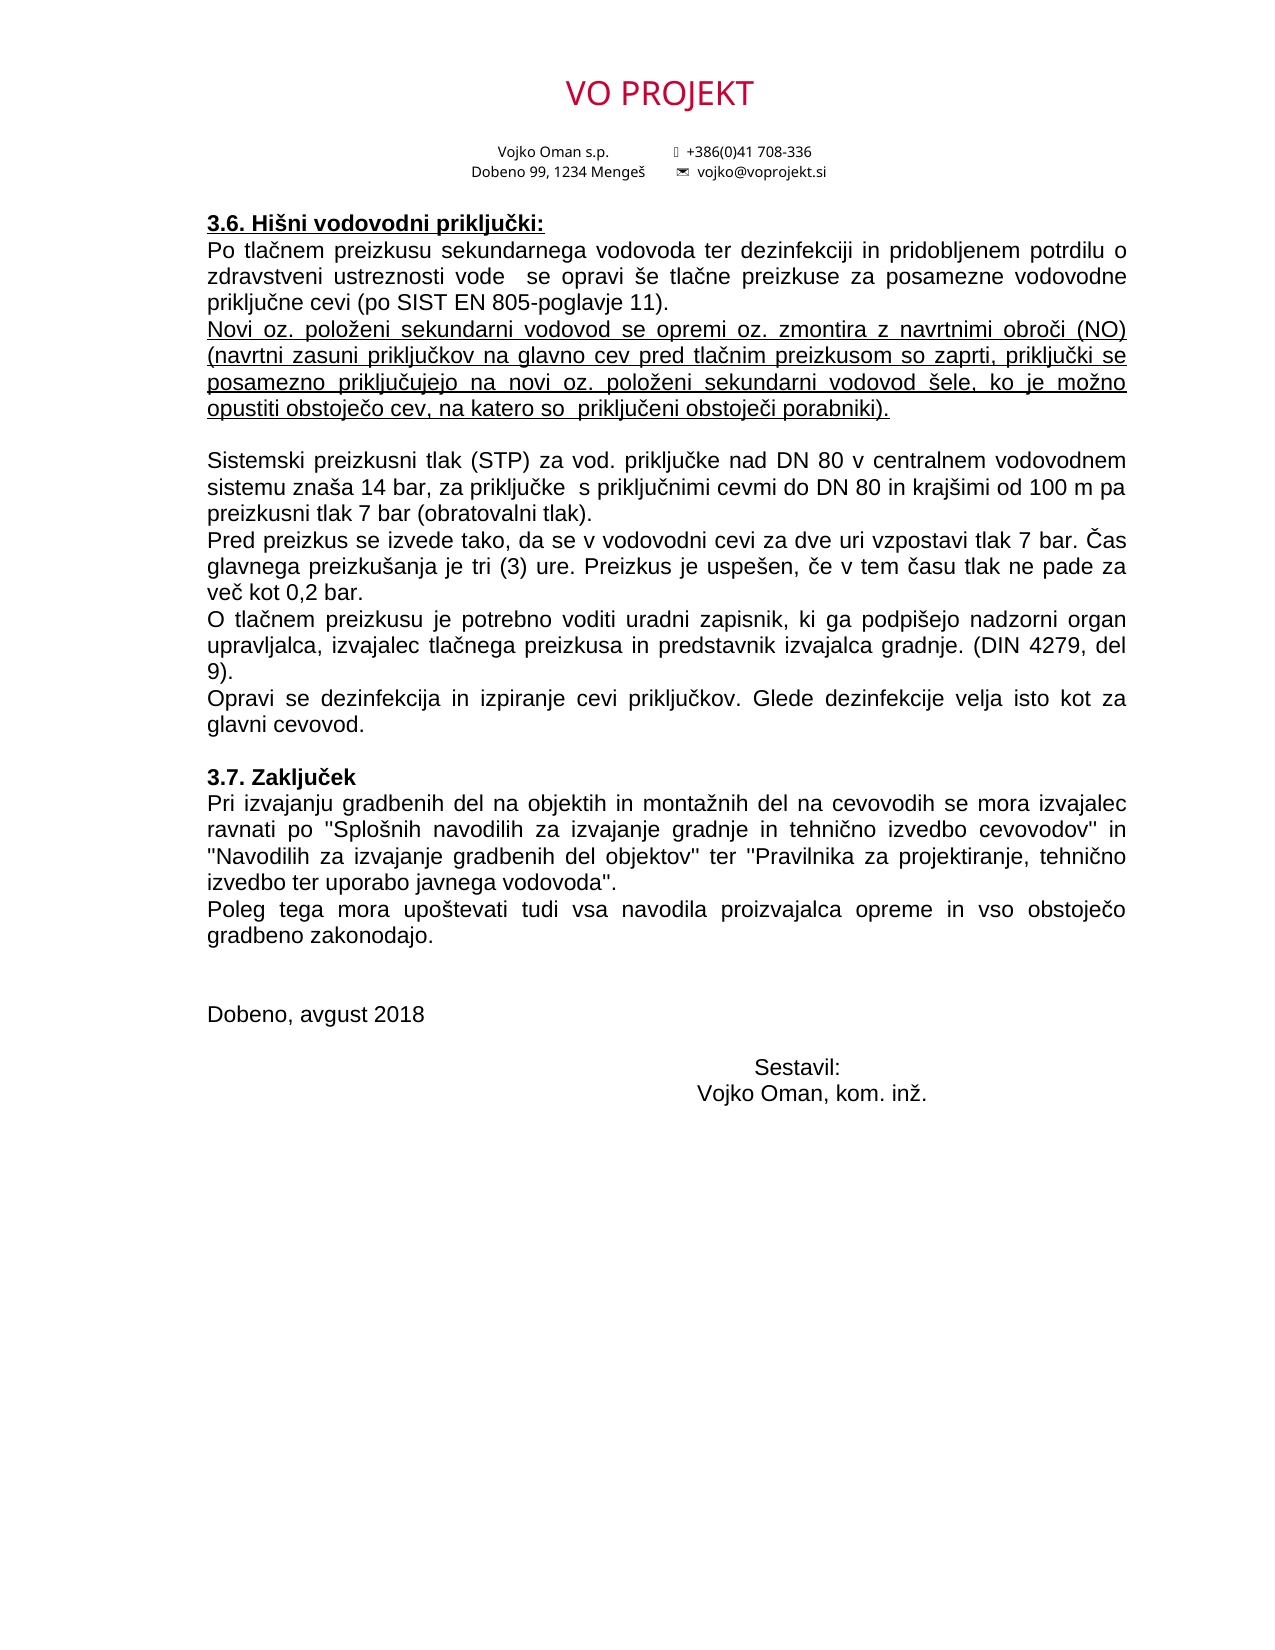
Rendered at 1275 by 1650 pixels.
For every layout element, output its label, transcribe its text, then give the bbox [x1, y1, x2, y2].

text Novi oz. položeni sekundarni vodovod se opremi oz. zmontira z navrtnimi obroči (NO) (navrtni zasuni priključkov na glavno cev pred tlačnim preizkusom so zaprti, priključki se posamezno priključujejo na novi oz. položeni sekundarni vodovod šele, ko je možno opustiti obstoječo cev, na katero so priključeni obstoječi porabniki). [207, 316, 1127, 339]
text Dobeno, avgust 2018 [207, 1001, 1127, 1027]
text Vojko Oman, kom. inž. [207, 1080, 1127, 1106]
text Pred preizkus se izvede tako, da se v vodovodni cevi za dve uri vzpostavi tlak 7 bar. Čas glavnega preizkušanja je tri (3) ure. Preizkus je uspešen, če v tem času tlak ne pade za več kot 0,2 bar. [207, 527, 1127, 606]
text Novi oz. položeni sekundarni vodovod se opremi oz. zmontira z navrtnimi obroči (NO) (navrtni zasuni priključkov na glavno cev pred tlačnim preizkusom so zaprti, priključki se posamezno priključujejo na novi oz. položeni sekundarni vodovod šele, ko je možno opustiti obstoječo cev, na katero so priključeni obstoječi porabniki). [207, 366, 1127, 391]
text Po tlačnem preizkusu sekundarnega vodovoda ter dezinfekciji in pridobljenem potrdilu o zdravstveni ustreznosti vode se opravi še tlačne preizkuse za posamezne vodovodne priključne cevi (po SIST EN 805-poglavje 11). [207, 237, 1127, 316]
text Poleg tega mora upoštevati tudi vsa navodila proizvajalca opreme in vso obstoječo gradbeno zakonodajo. [207, 896, 1127, 948]
text 3.7. Zaključek [207, 764, 1127, 790]
text Sistemski preizkusni tlak (STP) za vod. priključke nad DN 80 v centralnem vodovodnem sistemu znaša 14 bar, za priključke s priključnimi cevmi do DN 80 in krajšimi od 100 m pa preizkusni tlak 7 bar (obratovalni tlak). [207, 447, 1127, 527]
text Novi oz. položeni sekundarni vodovod se opremi oz. zmontira z navrtnimi obroči (NO) (navrtni zasuni priključkov na glavno cev pred tlačnim preizkusom so zaprti, priključki se posamezno priključujejo na novi oz. položeni sekundarni vodovod šele, ko je možno opustiti obstoječo cev, na katero so priključeni obstoječi porabniki). [207, 340, 1127, 365]
text 3.6. Hišni vodovodni priključki: [207, 210, 1127, 237]
text Novi oz. položeni sekundarni vodovod se opremi oz. zmontira z navrtnimi obroči (NO) (navrtni zasuni priključkov na glavno cev pred tlačnim preizkusom so zaprti, priključki se posamezno priključujejo na novi oz. položeni sekundarni vodovod šele, ko je možno opustiti obstoječo cev, na katero so priključeni obstoječi porabniki). [207, 393, 1127, 421]
text Sestavil: [207, 1054, 1127, 1080]
text Opravi se dezinfekcija in izpiranje cevi priključkov. Glede dezinfekcije velja isto kot za glavni cevovod. [207, 685, 1127, 737]
text Pri izvajanju gradbenih del na objektih in montažnih del na cevovodih se mora izvajalec ravnati po ''Splošnih navodilih za izvajanje gradnje in tehnično izvedbo cevovodov'' in ''Navodilih za izvajanje gradbenih del objektov'' ter ''Pravilnika za projektiranje, tehnično izvedbo ter uporabo javnega vodovoda''. [207, 790, 1127, 896]
text O tlačnem preizkusu je potrebno voditi uradni zapisnik, ki ga podpišejo nadzorni organ upravljalca, izvajalec tlačnega preizkusa in predstavnik izvajalca gradnje. (DIN 4279, del 9). [207, 606, 1127, 685]
